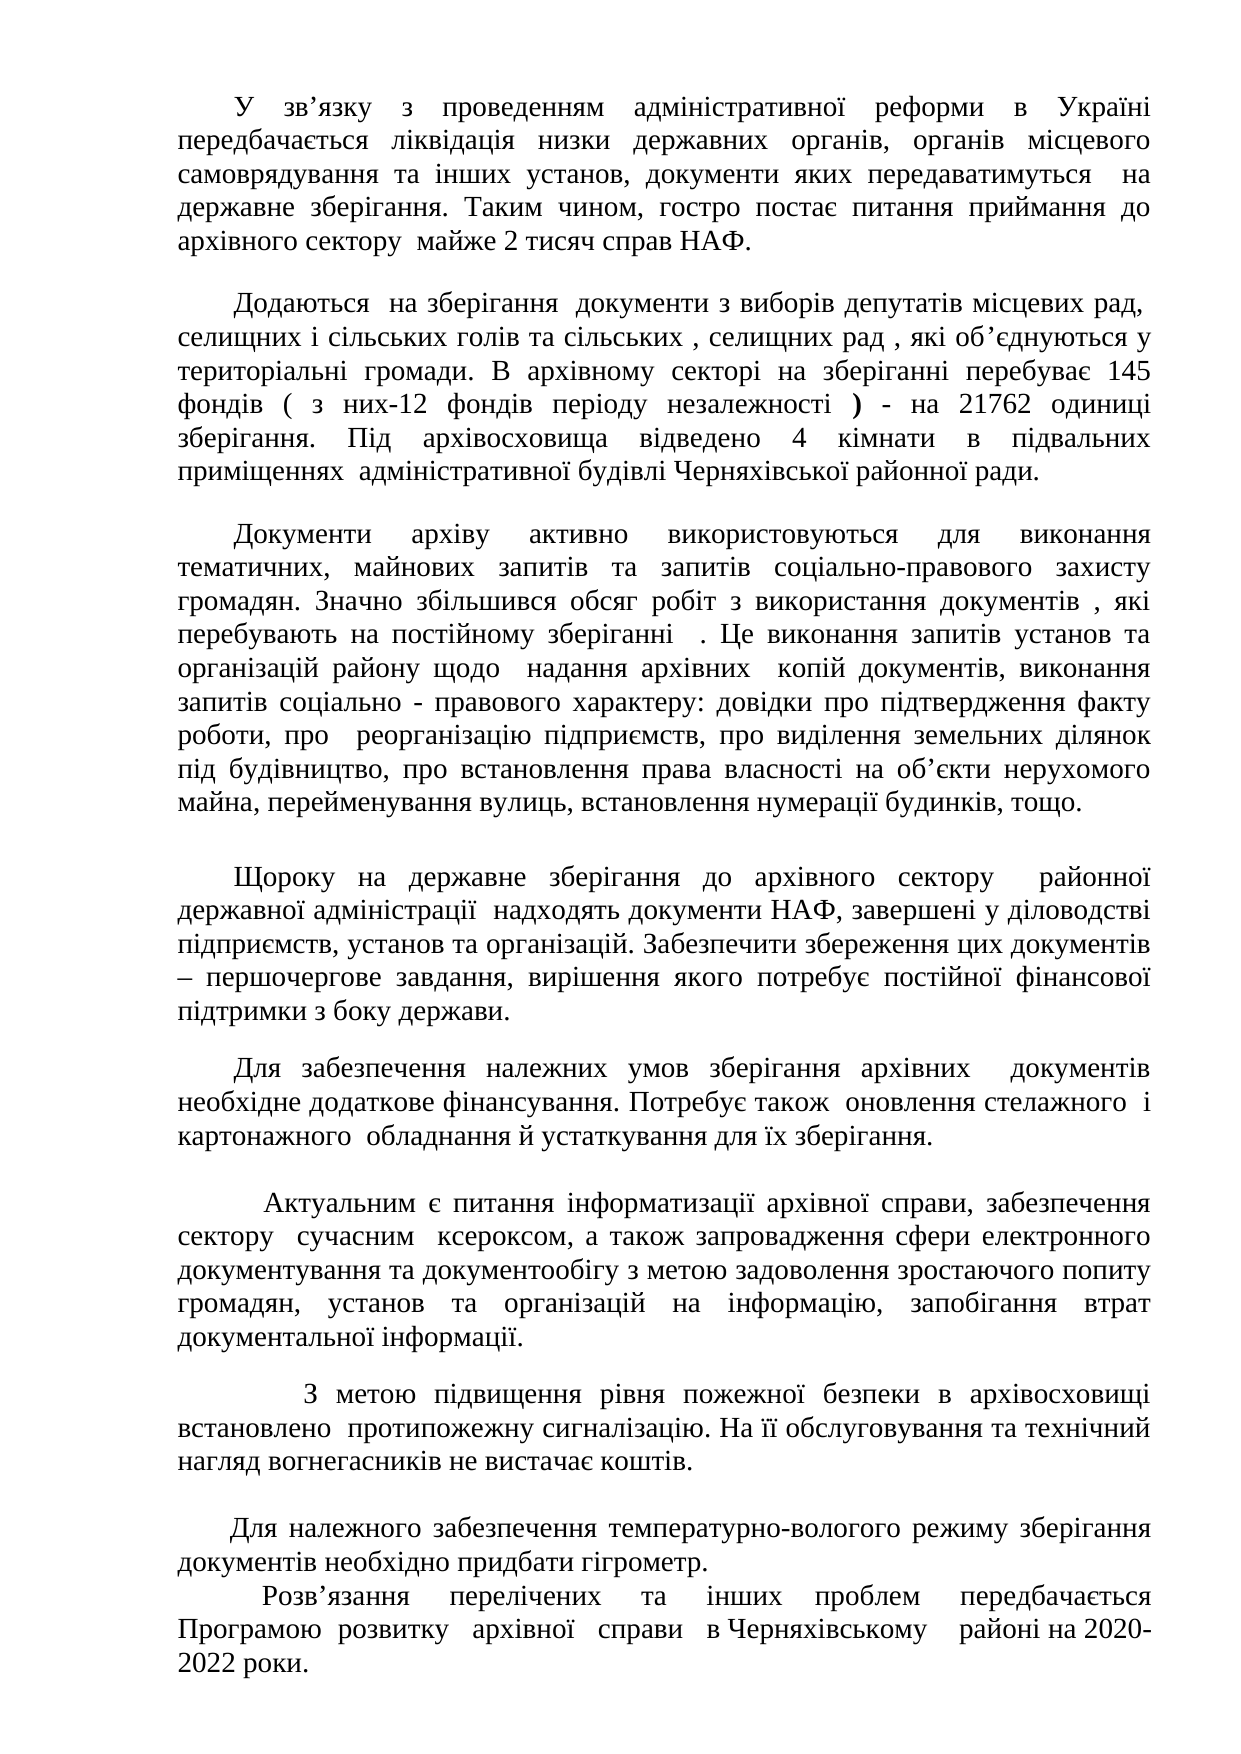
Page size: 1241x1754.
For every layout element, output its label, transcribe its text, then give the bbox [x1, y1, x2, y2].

text У зв’язку з проведенням адміністративної реформи в Україні передбачається ліквідація низки державних органів, органів місцевого самоврядування та інших установ, документи яких передаватимуться на державне зберігання. Таким чином, гостро постає питання приймання до архівного сектору майже 2 тисяч справ НАФ. [177, 89, 1152, 256]
text Актуальним є питання інформатизації архівної справи, забезпечення сектору сучасним ксероксом, а також запровадження сфери електронного документування та документообігу з метою задоволення зростаючого попиту громадян, установ та організацій на інформацію, запобігання втрат документальної інформації. [177, 1185, 1152, 1352]
text Розв’язання перелічених та інших проблем передбачається Програмою розвитку архівної справи в Черняхівському районі на 2020-2022 роки. [177, 1578, 1152, 1678]
text Щороку на державне зберігання до архівного сектору районної державної адміністрації надходять документи НАФ, завершені у діловодстві підприємств, установ та організацій. Забезпечити збереження цих документів – першочергове завдання, вирішення якого потребує постійної фінансової підтримки з боку держави. [177, 859, 1152, 1026]
text Документи архіву активно використовуються для виконання тематичних, майнових запитів та запитів соціально-правового захисту громадян. Значно збільшився обсяг робіт з використання документів , які перебувають на постійному зберіганні . Це виконання запитів установ та організацій району щодо надання архівних копій документів, виконання запитів соціально - правового характеру: довідки про підтвердження факту роботи, про реорганізацію підприємств, про виділення земельних ділянок під будівництво, про встановлення права власності на об’єкти нерухомого майна, перейменування вулиць, встановлення нумерації будинків, тощо. [177, 516, 1152, 818]
text З метою підвищення рівня пожежної безпеки в архівосховищі встановлено протипожежну сигналізацію. На її обслуговування та технічний нагляд вогнегасників не вистачає коштів. [177, 1376, 1152, 1477]
text Додаються на зберігання документи з виборів депутатів місцевих рад, селищних і сільських голів та сільських , селищних рад , які об’єднуються у територіальні громади. В архівному секторі на зберіганні перебуває 145 фондів ( з них-12 фондів періоду незалежності ) - на 21762 одиниці зберігання. Під архівосховища відведено 4 кімнати в підвальних приміщеннях адміністративної будівлі Черняхівської районної ради. [177, 286, 1152, 487]
text Для належного забезпечення температурно-вологого режиму зберігання документів необхідно придбати гігрометр. [177, 1511, 1152, 1578]
text Для забезпечення належних умов зберігання архівних документів необхідне додаткове фінансування. Потребує також оновлення стелажного і картонажного обладнання й устаткування для їх зберігання. [177, 1051, 1152, 1151]
